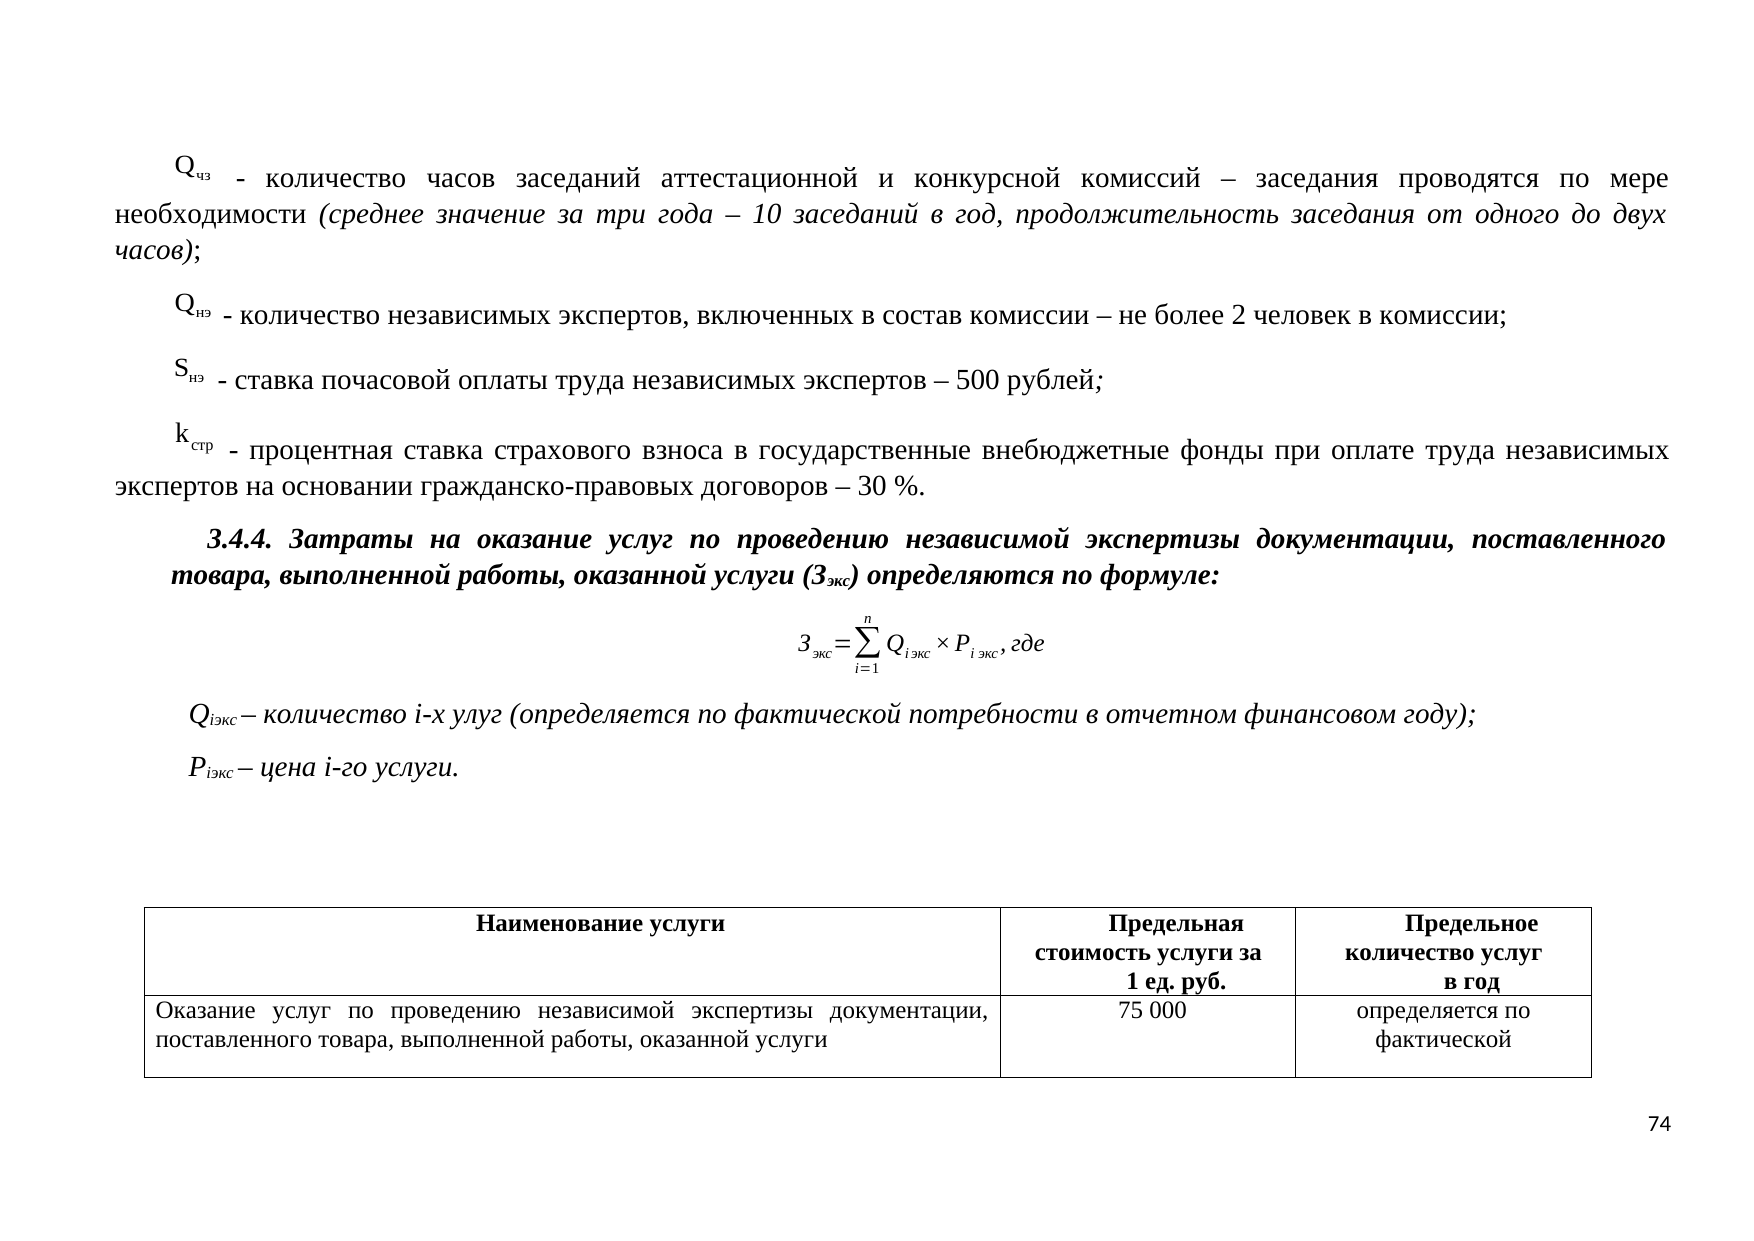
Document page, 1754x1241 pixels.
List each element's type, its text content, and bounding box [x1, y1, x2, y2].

text 3.4.4. Затраты на оказание услуг по проведению независимой экспертизы документации, поставленного товара, выполненной работы, оказанной услуги (Зэкс) определяются по формуле: [171, 521, 1671, 591]
table_header Предельное количество услуг в год [1296, 908, 1591, 994]
text - количество часов заседаний аттестационной и конкурсной комиссий – заседания проводятся по мере необходимости (среднее значение за три года – 10 заседаний в год, продолжительность заседания от одного до двух часов); [114, 148, 1671, 266]
text Рiэкс – цена i-го услуги. [114, 749, 1671, 782]
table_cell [145, 996, 1000, 1077]
text - количество независимых экспертов, включенных в состав комиссии – не более 2 человек в комиссии; [114, 285, 1671, 331]
text - процентная ставка страхового взноса в государственные внебюджетные фонды при оплате труда независимых экспертов на основании гражданско-правовых договоров – 30 %. [114, 415, 1671, 502]
table_header Наименование услуги [145, 908, 1000, 994]
table_header Предельная стоимость услуги за 1 ед. руб. [1001, 908, 1295, 994]
text - ставка почасовой оплаты труда независимых экспертов – 500 рублей; [114, 350, 1671, 395]
table_cell 75 000 [1001, 996, 1295, 1077]
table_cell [1296, 996, 1591, 1077]
text Qiэкс – количество i-х улуг (определяется по фактической потребности в отчетном финансовом году); [114, 696, 1671, 729]
